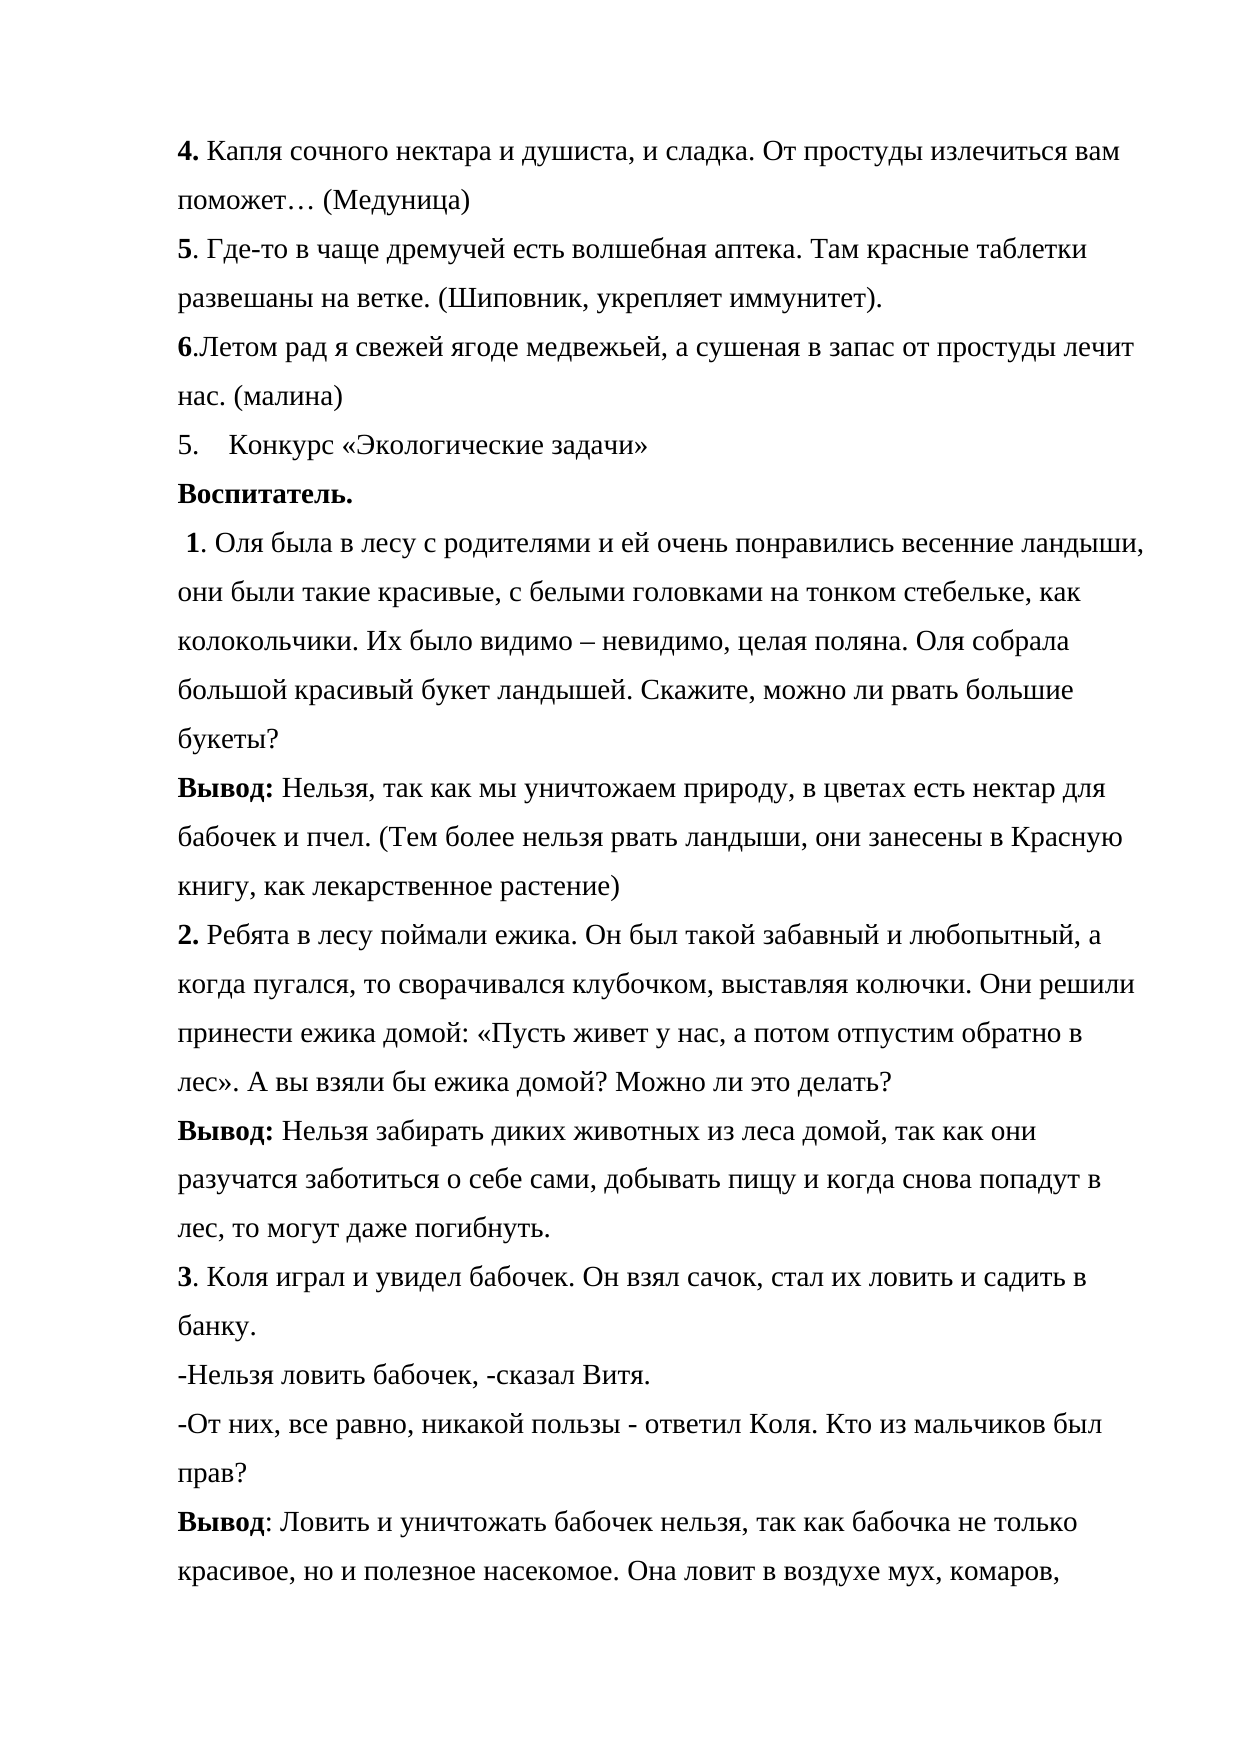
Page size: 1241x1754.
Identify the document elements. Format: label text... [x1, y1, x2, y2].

text -От них, все равно, никакой пользы - ответил Коля. Кто из мальчиков был прав? [177, 1391, 1152, 1489]
text 5. Где-то в чаще дремучей есть волшебная аптека. Там красные таблетки развешаны на ветке. (Шиповник, укрепляет иммунитет). [177, 216, 1152, 314]
text 5. Конкурс «Экологические задачи» [177, 412, 1152, 461]
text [177, 1489, 1152, 1587]
text 4. Капля сочного нектара и душиста, и сладка. От простуды излечиться вам поможет… (Медуница) [177, 118, 1152, 216]
text 1. Оля была в лесу с родителями и ей очень понравились весенние ландыши, они были такие красивые, с белыми головками на тонком стебельке, как колокольчики. Их было видимо – невидимо, целая поляна. Оля собрала большой красивый букет ландышей. Скажите, можно ли рвать большие букеты? [177, 510, 1152, 754]
text 6.Летом рад я свежей ягоде медвежьей, а сушеная в запас от простуды лечит нас. (малина) [177, 314, 1152, 412]
text Воспитатель. [177, 461, 1152, 510]
text 3. Коля играл и увидел бабочек. Он взял сачок, стал их ловить и садить в банку. [177, 1244, 1152, 1342]
text 2. Ребята в лесу поймали ежика. Он был такой забавный и любопытный, а когда пугался, то сворачивался клубочком, выставляя колючки. Они решили принести ежика домой: «Пусть живет у нас, а потом отпустим обратно в лес». А вы взяли бы ежика домой? Можно ли это делать? [177, 901, 1152, 1097]
text Вывод: Нельзя забирать диких животных из леса домой, так как они разучатся заботиться о себе сами, добывать пищу и когда снова попадут в лес, то могут даже погибнуть. [177, 1097, 1152, 1244]
text Вывод: Нельзя, так как мы уничтожаем природу, в цветах есть нектар для бабочек и пчел. (Тем более нельзя рвать ландыши, они занесены в Красную книгу, как лекарственное растение) [177, 754, 1152, 901]
text -Нельзя ловить бабочек, -сказал Витя. [177, 1342, 1152, 1391]
